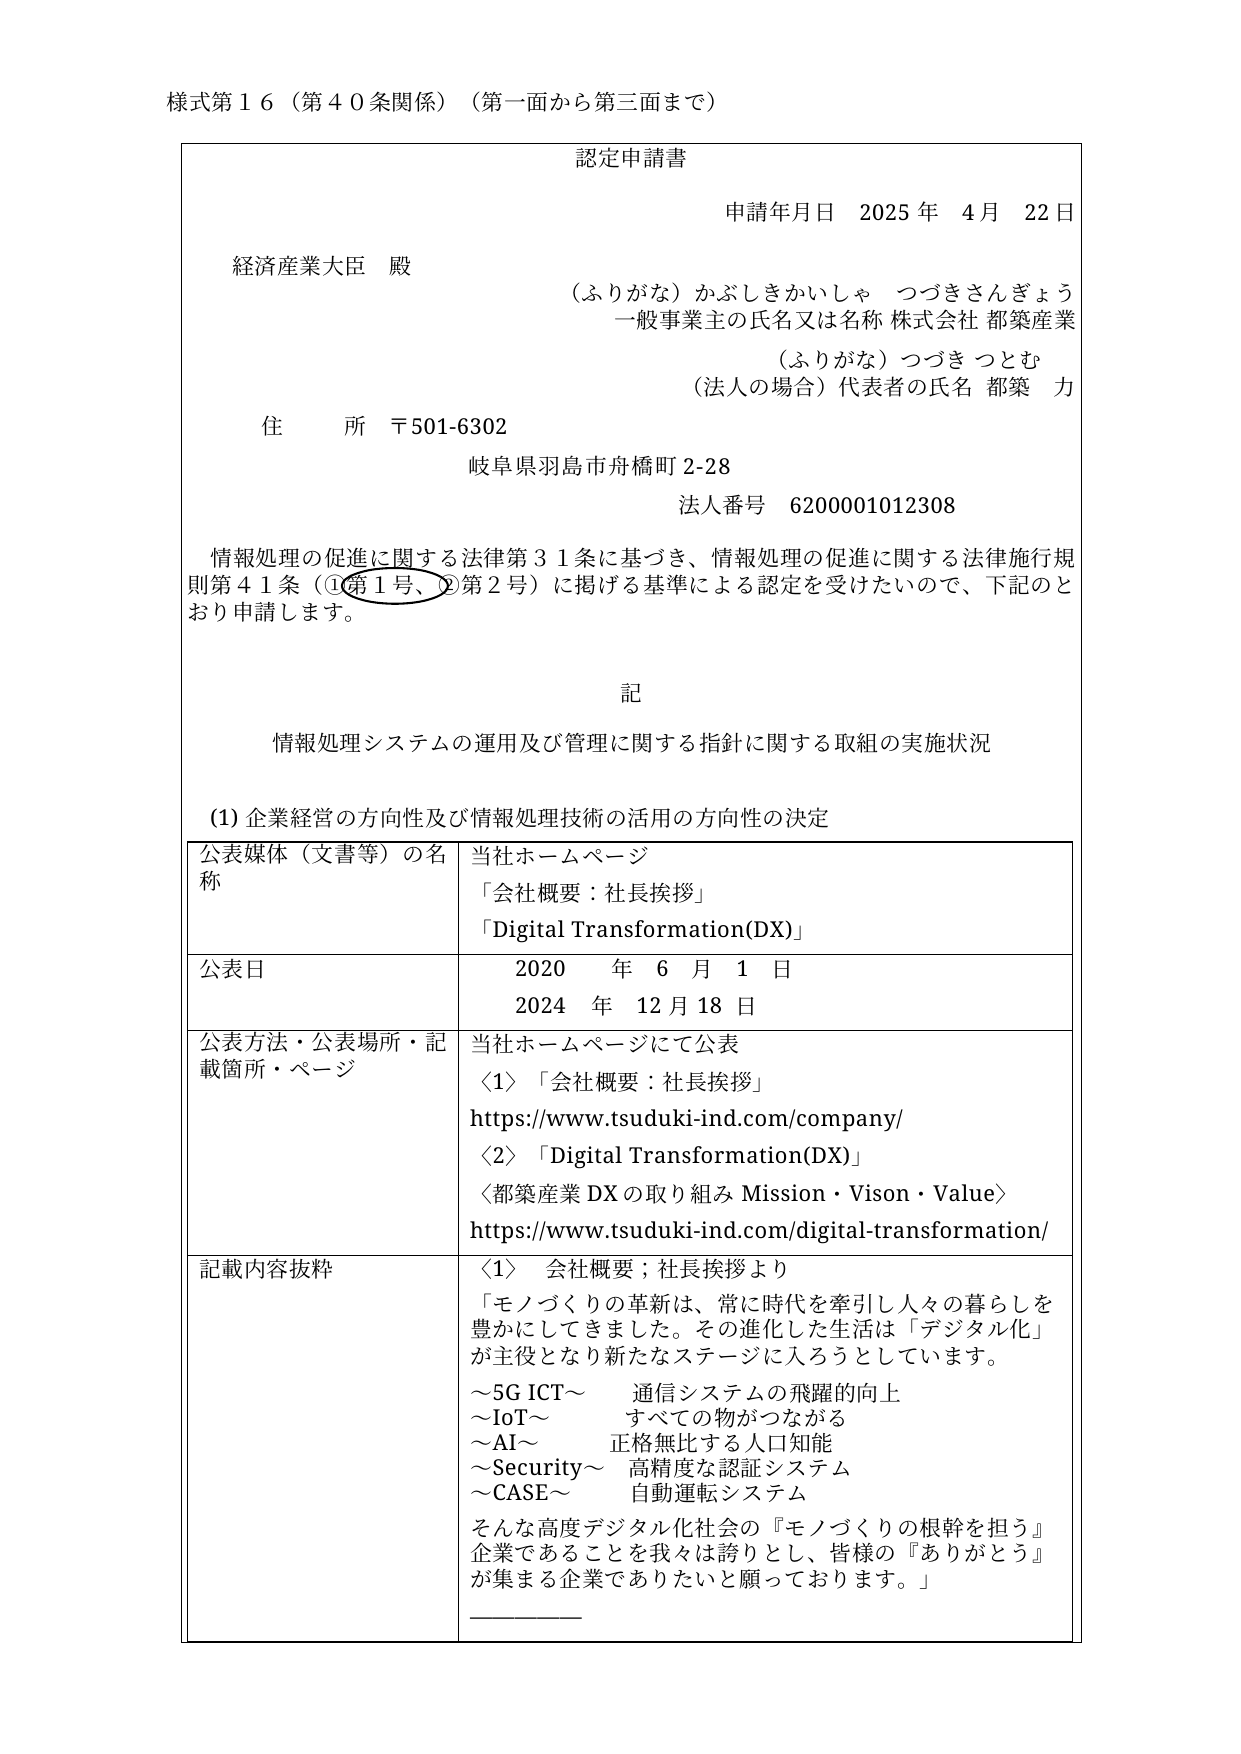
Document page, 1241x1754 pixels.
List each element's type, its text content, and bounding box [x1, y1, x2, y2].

text 様式第１６（第４０条関係）（第一面から第三面まで） [167, 89, 1070, 116]
table_header 認定申請書 申請年月日 2025 年 4月 22日 経済産業大臣 殿 （ふりがな）かぶしきかいしゃ つづきさんぎょう 一般事業主の氏名又は名称 株式会社 都築産業 （ふりがな）つづき つとむ （法人の場合）代表者の氏名 都築 力 住所 〒501-6302 岐阜県羽島市舟橋町2-28 法人番号 6200001012308 情報処理の促進に関する法律第３１条に基づき、情報処理の促進に関する法律施行規則第４１条（①第１号、②第２号）に掲げる基準による認定を受けたいので、下記のとおり申請します。 [182, 144, 1081, 680]
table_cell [182, 680, 1081, 1642]
